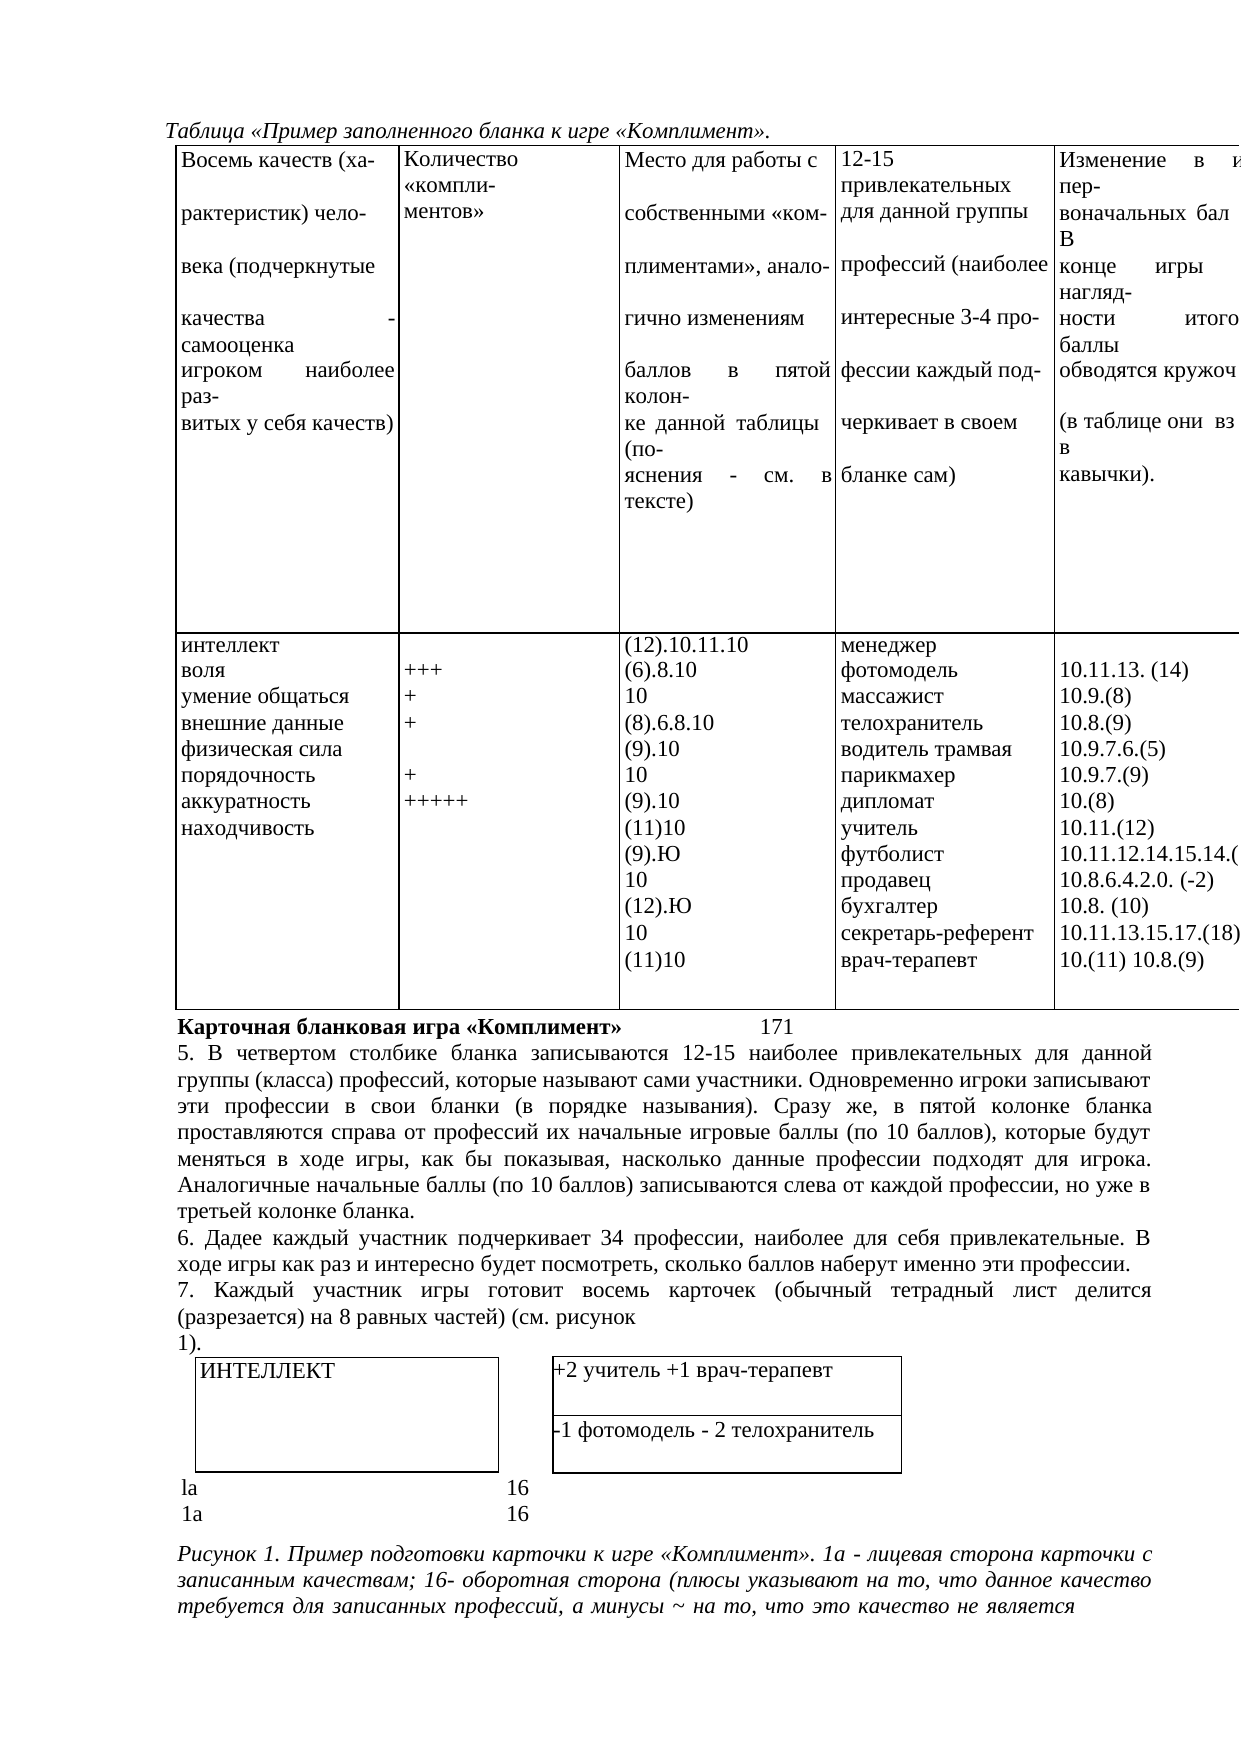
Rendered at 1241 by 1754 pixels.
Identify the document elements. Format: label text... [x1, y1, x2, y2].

list Каждый участник игры готовит восемь карточек (обычный тетрадный лист делится (разрезается) на 8 равных частей) (см. рисунок [177, 1276, 1152, 1329]
subtitle Карточная бланковая игра «Комплимент» 171 [177, 1013, 1240, 1039]
text Таблица «Пример заполненного бланка к игре «Комплимент». [164, 117, 1240, 144]
text la 16 [181, 1477, 1240, 1499]
list В четвертом столбике бланка записываются 12-15 наиболее привлекательных для данной группы (класса) профессий, которые называют сами участники. Одновременно игроки записывают эти профессии в свои бланки (в порядке называния). Сразу же, в пятой колонке бланка проставляются справа от профессий их начальные игровые баллы (по 10 баллов), которые будут меняться в ходе игры, как бы показывая, насколько данные профессии подходят для игрока. Аналогичные начальные баллы (по 10 баллов) записываются слева от каждой профессии, но уже в третьей колонке бланка. [177, 1039, 1152, 1224]
text 1а 16 [181, 1500, 1240, 1526]
text 1). [177, 1329, 1240, 1356]
list Дадее каждый участник подчеркивает 34 профессии, наиболее для себя привлекательные. В ходе игры как раз и интересно будет посмотреть, сколько баллов наберут именно эти профессии. [177, 1224, 1152, 1276]
text Рисунок 1. Пример подготовки карточки к игре «Комплимент». 1а - лицевая сторона карточки с записанным качествам; 16- оборотная сторона (плюсы указывают на то, что данное качество требуется для записанных профессий, а минусы ~ на то, что это качество не является [177, 1540, 1152, 1619]
